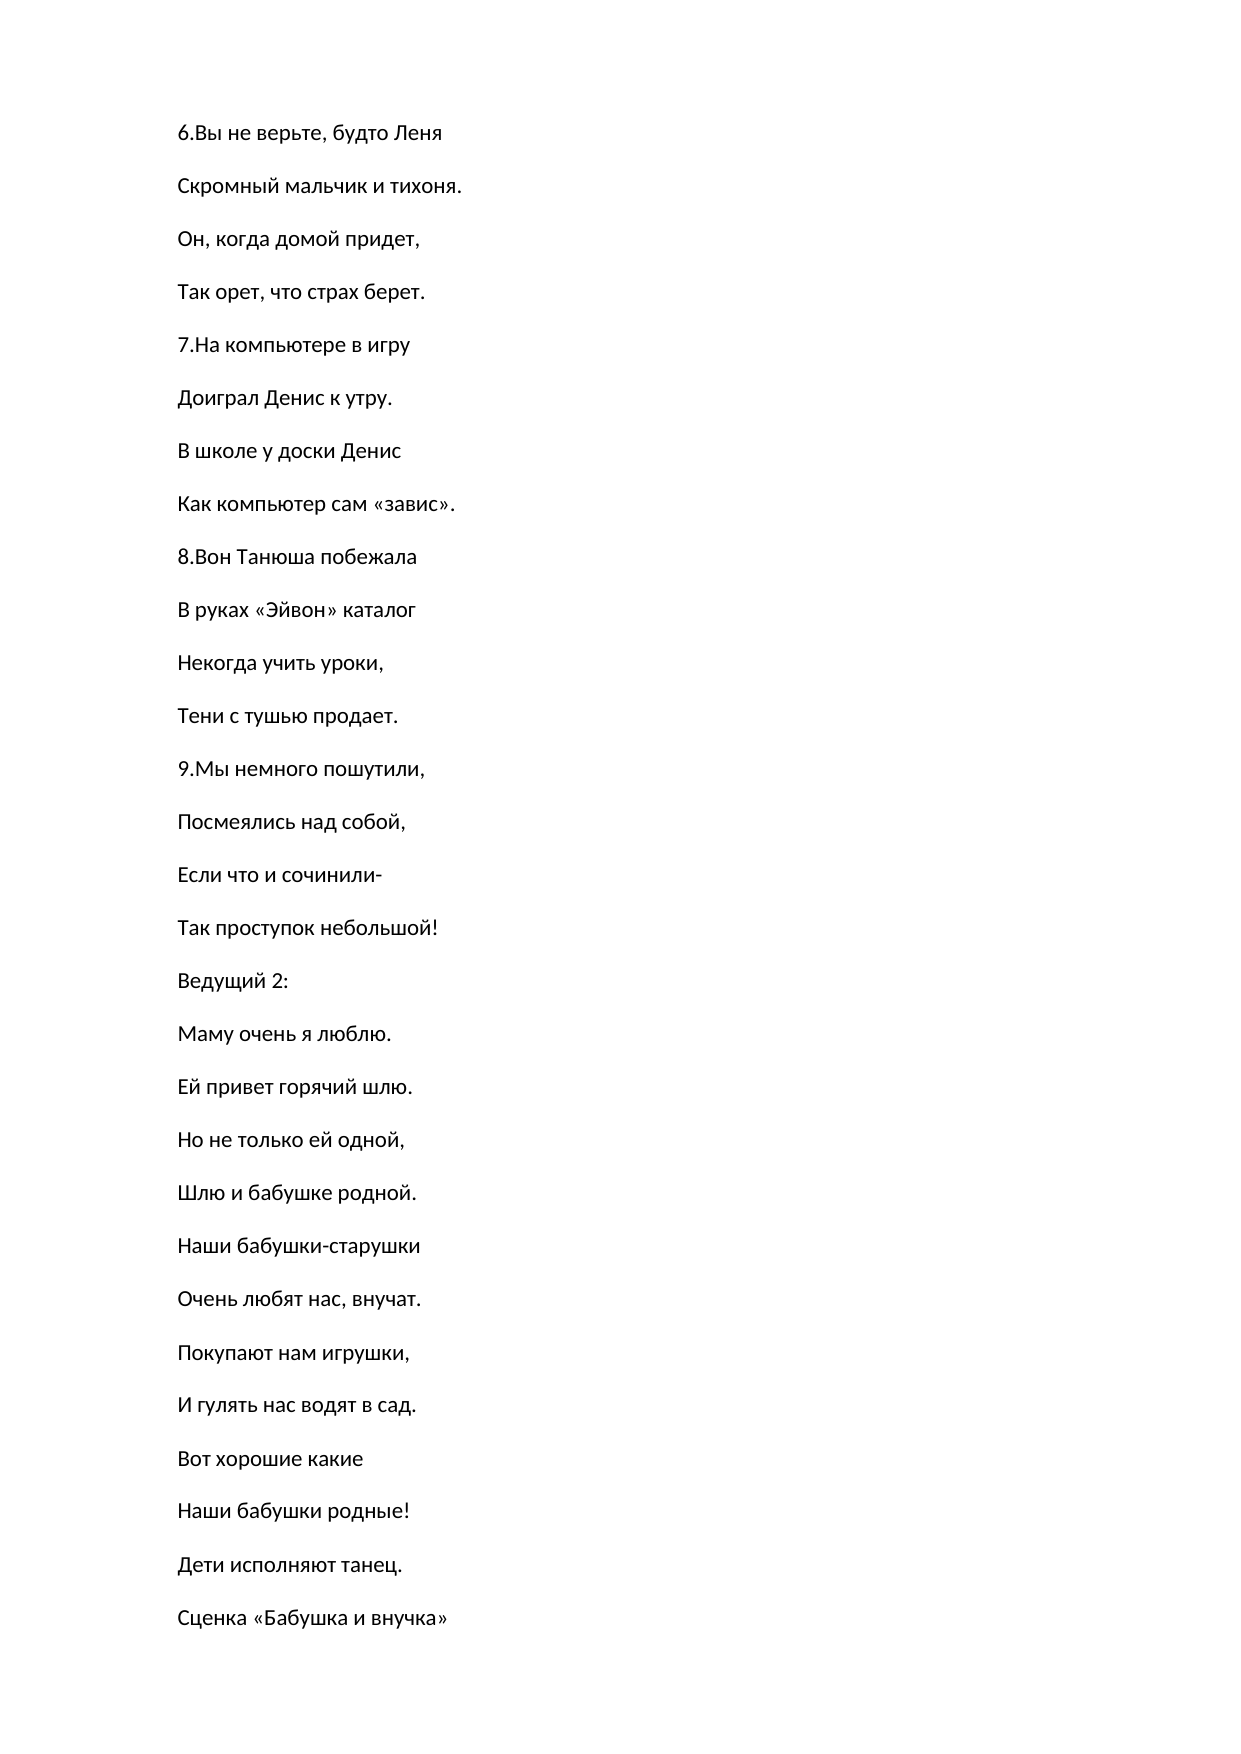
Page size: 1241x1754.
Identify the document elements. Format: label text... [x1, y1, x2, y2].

text Ведущий 2: [177, 966, 1152, 994]
text Маму очень я люблю. [177, 1019, 1152, 1047]
text 7.На компьютере в игру [177, 330, 1152, 358]
text Он, когда домой придет, [177, 224, 1152, 252]
text И гулять нас водят в сад. [177, 1391, 1152, 1419]
text 9.Мы немного пошутили, [177, 754, 1152, 782]
text Очень любят нас, внучат. [177, 1284, 1152, 1313]
text Ей привет горячий шлю. [177, 1072, 1152, 1101]
text Шлю и бабушке родной. [177, 1178, 1152, 1207]
text Но не только ей одной, [177, 1126, 1152, 1153]
text Некогда учить уроки, [177, 648, 1152, 676]
text Как компьютер сам «завис». [177, 489, 1152, 517]
text В руках «Эйвон» каталог [177, 595, 1152, 623]
text Тени с тушью продает. [177, 701, 1152, 729]
text 6.Вы не верьте, будто Леня [177, 118, 1152, 146]
text Посмеялись над собой, [177, 807, 1152, 835]
text Покупают нам игрушки, [177, 1338, 1152, 1366]
text Доиграл Денис к утру. [177, 383, 1152, 411]
text Дети исполняют танец. [177, 1550, 1152, 1578]
text Наши бабушки-старушки [177, 1232, 1152, 1259]
text Так проступок небольшой! [177, 913, 1152, 941]
text Если что и сочинили- [177, 860, 1152, 888]
text Так орет, что страх берет. [177, 277, 1152, 305]
text Наши бабушки родные! [177, 1497, 1152, 1525]
text 8.Вон Танюша побежала [177, 542, 1152, 570]
text Скромный мальчик и тихоня. [177, 171, 1152, 199]
text Вот хорошие какие [177, 1444, 1152, 1472]
text В школе у доски Денис [177, 436, 1152, 464]
text Сценка «Бабушка и внучка» [177, 1603, 1152, 1631]
